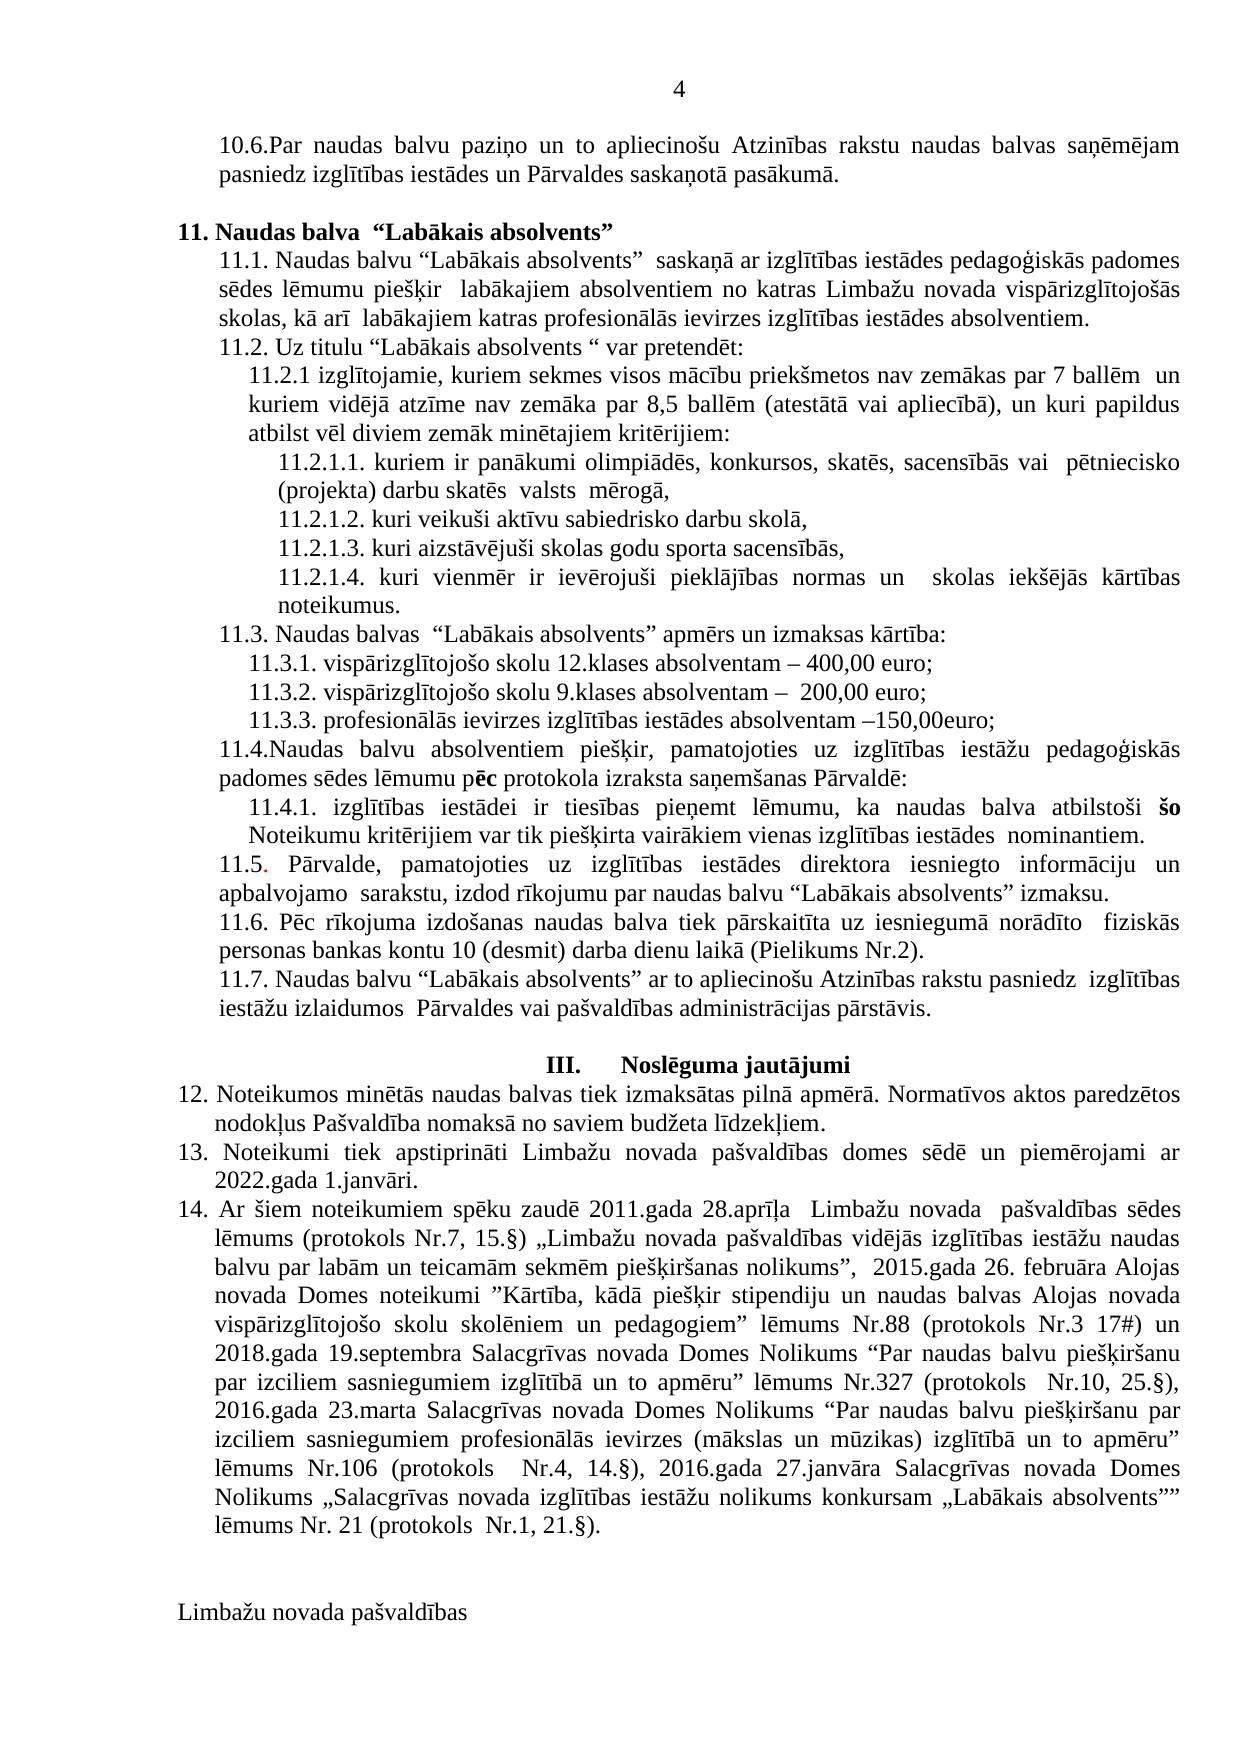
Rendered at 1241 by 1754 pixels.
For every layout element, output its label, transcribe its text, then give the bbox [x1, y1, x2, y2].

list 11.2.1.2. kuri veikuši aktīvu sabiedrisko darbu skolā, [278, 504, 1181, 533]
text 12. Noteikumos minētās naudas balvas tiek izmaksātas pilnā apmērā. Normatīvos aktos paredzētos nodokļus Pašvaldība nomaksā no saviem budžeta līdzekļiem. [177, 1079, 1181, 1137]
text 11.4.1. izglītības iestādei ir tiesības pieņemt lēmumu, ka naudas balva atbilstoši šo Noteikumu kritērijiem var tik piešķirta vairākiem vienas izglītības iestādes nominantiem. [248, 792, 1181, 849]
text 11.3. Naudas balvas “Labākais absolvents” apmērs un izmaksas kārtība: [218, 619, 1181, 648]
text 11.2.1 izglītojamie, kuriem sekmes visos mācību priekšmetos nav zemākas par 7 ballēm un kuriem vidējā atzīme nav zemāka par 8,5 ballēm (atestātā vai apliecībā), un kuri papildus atbilst vēl diviem zemāk minētajiem kritērijiem: [248, 361, 1181, 447]
text 10.6.Par naudas balvu paziņo un to apliecinošu Atzinības rakstu naudas balvas saņēmējam pasniedz izglītības iestādes un Pārvaldes saskaņotā pasākumā. [218, 131, 1181, 188]
text 11.2. Uz titulu “Labākais absolvents “ var pretendēt: [218, 332, 1181, 361]
text 11.1. Naudas balvu “Labākais absolvents” saskaņā ar izglītības iestādes pedagoģiskās padomes sēdes lēmumu piešķir labākajiem absolventiem no katras Limbažu novada vispārizglītojošās skolas, kā arī labākajiem katras profesionālās ievirzes izglītības iestādes absolventiem. [218, 246, 1181, 332]
text 11.3.1. vispārizglītojošo skolu 12.klases absolventam – 400,00 euro; [248, 648, 1181, 677]
list 11.2.1.3. kuri aizstāvējuši skolas godu sporta sacensībās, [278, 533, 1181, 562]
text 11.3.3. profesionālās ievirzes izglītības iestādes absolventam –150,00euro; [248, 706, 1181, 734]
list Noslēguma jautājumi [215, 1051, 1181, 1079]
text 11.4.Naudas balvu absolventiem piešķir, pamatojoties uz izglītības iestāžu pedagoģiskās padomes sēdes lēmumu pēc protokola izraksta saņemšanas Pārvaldē: [218, 734, 1181, 792]
text 14. Ar šiem noteikumiem spēku zaudē 2011.gada 28.aprīļa Limbažu novada pašvaldības sēdes lēmums (protokols Nr.7, 15.§) „Limbažu novada pašvaldības vidējās izglītības iestāžu naudas balvu par labām un teicamām sekmēm piešķiršanas nolikums”, 2015.gada 26. februāra Alojas novada Domes noteikumi ”Kārtība, kādā piešķir stipendiju un naudas balvas Alojas novada vispārizglītojošo skolu skolēniem un pedagogiem” lēmums Nr.88 (protokols Nr.3 17#) un 2018.gada 19.septembra Salacgrīvas novada Domes Nolikums “Par naudas balvu piešķiršanu par izciliem sasniegumiem izglītībā un to apmēru” lēmums Nr.327 (protokols Nr.10, 25.§), 2016.gada 23.marta Salacgrīvas novada Domes Nolikums “Par naudas balvu piešķiršanu par izciliem sasniegumiem profesionālās ievirzes (mākslas un mūzikas) izglītībā un to apmēru” lēmums Nr.106 (protokols Nr.4, 14.§), 2016.gada 27.janvāra Salacgrīvas novada Domes Nolikums „Salacgrīvas novada izglītības iestāžu nolikums konkursam „Labākais absolvents”” lēmums Nr. 21 (protokols Nr.1, 21.§). [177, 1194, 1181, 1539]
text 11.2.1.4. kuri vienmēr ir ievērojuši pieklājības normas un skolas iekšējās kārtības noteikumus. [278, 562, 1181, 619]
text Limbažu novada pašvaldības [177, 1597, 1181, 1626]
text 13. Noteikumi tiek apstiprināti Limbažu novada pašvaldības domes sēdē un piemērojami ar 2022.gada 1.janvāri. [177, 1137, 1181, 1194]
text 11.7. Naudas balvu “Labākais absolvents” ar to apliecinošu Atzinības rakstu pasniedz izglītības iestāžu izlaidumos Pārvaldes vai pašvaldības administrācijas pārstāvis. [218, 964, 1181, 1022]
text 11.5. Pārvalde, pamatojoties uz izglītības iestādes direktora iesniegto informāciju un apbalvojamo sarakstu, izdod rīkojumu par naudas balvu “Labākais absolvents” izmaksu. [218, 849, 1181, 907]
text 11.6. Pēc rīkojuma izdošanas naudas balva tiek pārskaitīta uz iesniegumā norādīto fiziskās personas bankas kontu 10 (desmit) darba dienu laikā (Pielikums Nr.2). [218, 907, 1181, 964]
text 11.3.2. vispārizglītojošo skolu 9.klases absolventam – 200,00 euro; [248, 677, 1181, 706]
text 11. Naudas balva “Labākais absolvents” [177, 217, 1181, 246]
list 11.2.1.1. kuriem ir panākumi olimpiādēs, konkursos, skatēs, sacensībās vai pētniecisko (projekta) darbu skatēs valsts mērogā, [278, 447, 1181, 504]
